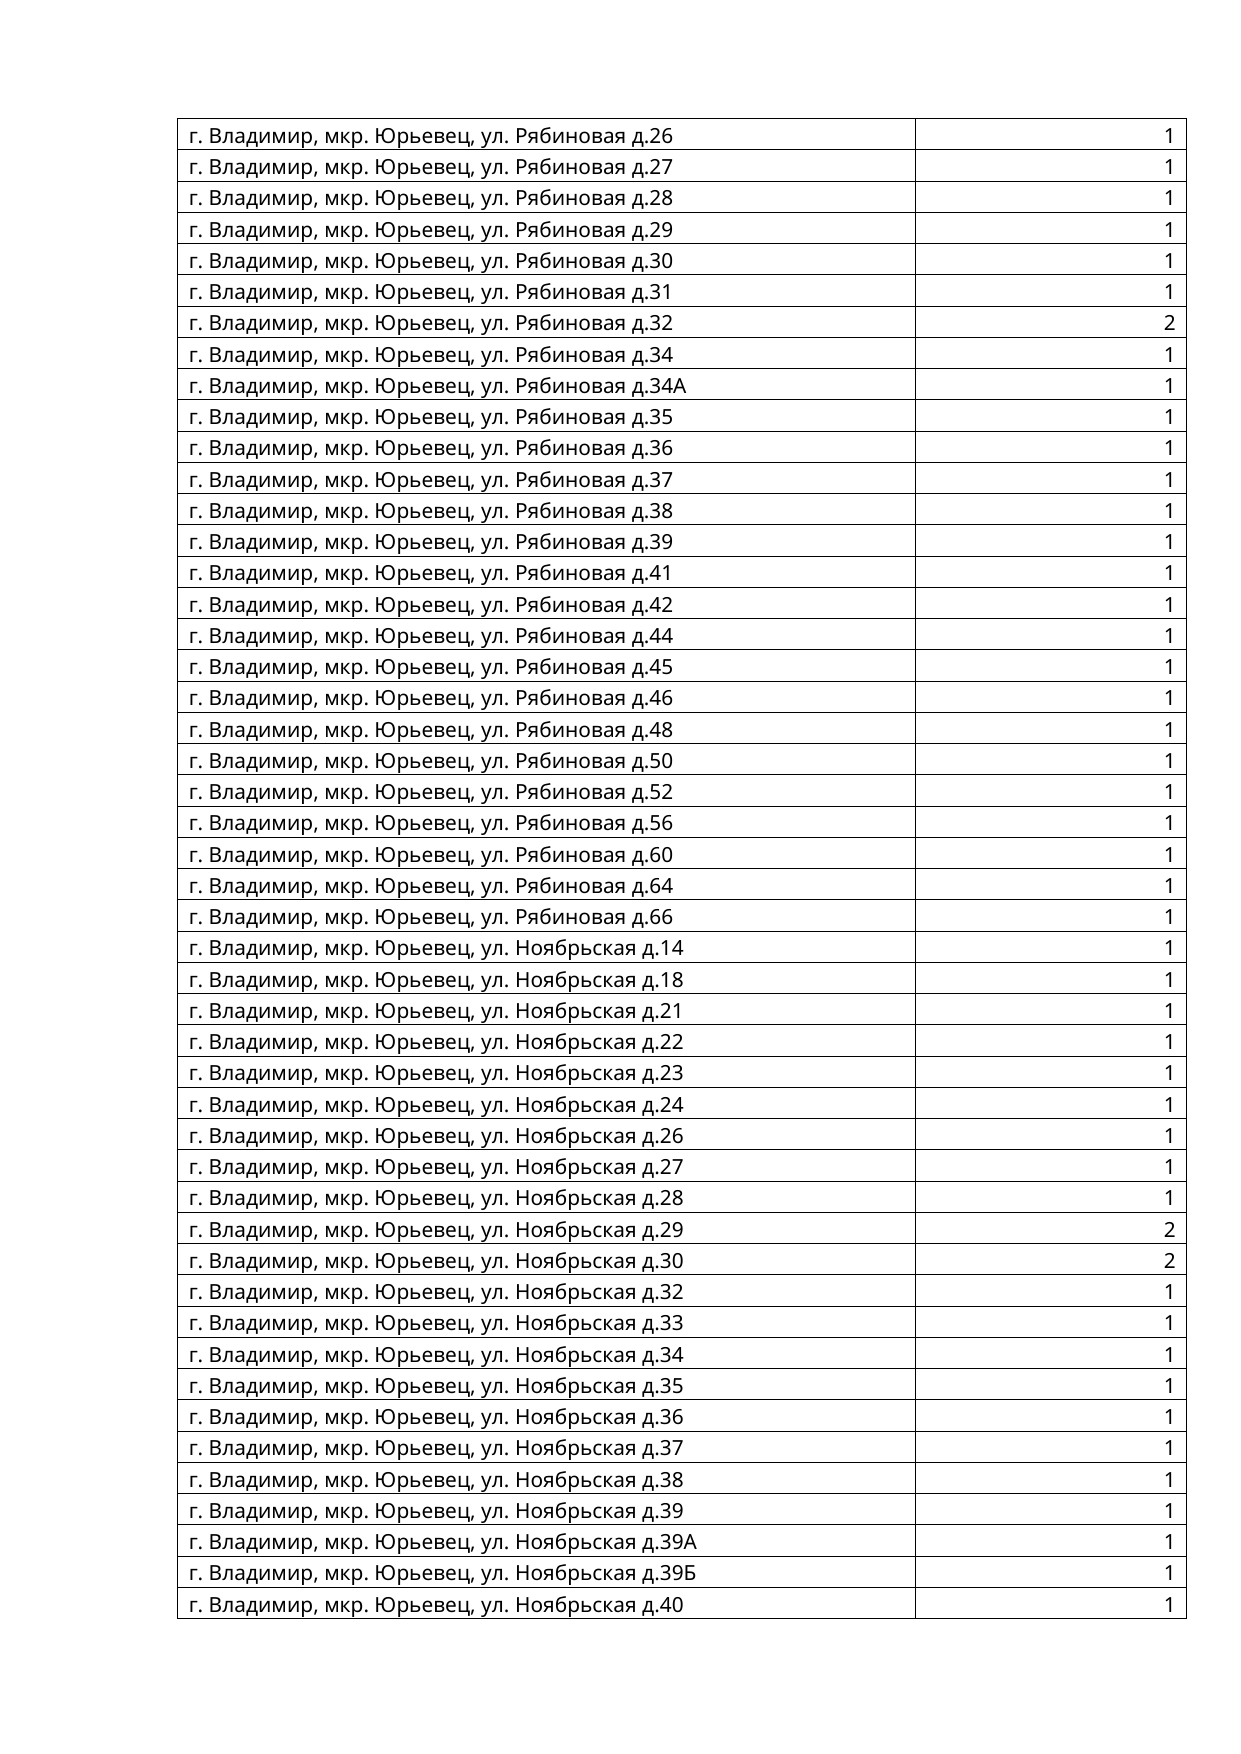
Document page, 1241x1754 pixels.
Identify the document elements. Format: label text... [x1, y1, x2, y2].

table_cell г. Владимир, мкр. Юрьевец, ул. Рябиновая д.56 [178, 807, 915, 837]
table_cell г. Владимир, мкр. Юрьевец, ул. Ноябрьская д.36 [178, 1400, 915, 1431]
table_cell 2 [916, 1213, 1186, 1243]
table_cell 1 [916, 744, 1186, 774]
table_cell 1 [916, 838, 1186, 868]
table_cell 1 [916, 213, 1186, 243]
table_cell г. Владимир, мкр. Юрьевец, ул. Ноябрьская д.33 [178, 1307, 915, 1337]
table_cell 1 [916, 1432, 1186, 1462]
table_cell 1 [916, 369, 1186, 399]
table_cell г. Владимир, мкр. Юрьевец, ул. Рябиновая д.48 [178, 713, 915, 743]
table_cell 1 [916, 682, 1186, 712]
table_cell 1 [916, 432, 1186, 462]
table_cell г. Владимир, мкр. Юрьевец, ул. Ноябрьская д.21 [178, 994, 915, 1024]
table_cell г. Владимир, мкр. Юрьевец, ул. Рябиновая д.41 [178, 557, 915, 587]
table_cell г. Владимир, мкр. Юрьевец, ул. Ноябрьская д.39А [178, 1525, 915, 1556]
table_cell г. Владимир, мкр. Юрьевец, ул. Рябиновая д.52 [178, 775, 915, 806]
table_cell 1 [916, 713, 1186, 743]
table_cell г. Владимир, мкр. Юрьевец, ул. Рябиновая д.36 [178, 432, 915, 462]
table_cell 1 [916, 244, 1186, 274]
table_cell г. Владимир, мкр. Юрьевец, ул. Ноябрьская д.24 [178, 1088, 915, 1118]
table_cell 1 [916, 275, 1186, 306]
table_cell г. Владимир, мкр. Юрьевец, ул. Рябиновая д.44 [178, 619, 915, 649]
table_cell 1 [916, 1557, 1186, 1587]
table_cell г. Владимир, мкр. Юрьевец, ул. Рябиновая д.38 [178, 494, 915, 524]
table_cell г. Владимир, мкр. Юрьевец, ул. Ноябрьская д.22 [178, 1025, 915, 1056]
table_cell 1 [916, 182, 1186, 212]
table_cell г. Владимир, мкр. Юрьевец, ул. Рябиновая д.30 [178, 244, 915, 274]
table_cell г. Владимир, мкр. Юрьевец, ул. Рябиновая д.39 [178, 525, 915, 556]
table_cell г. Владимир, мкр. Юрьевец, ул. Рябиновая д.66 [178, 900, 915, 931]
table_cell г. Владимир, мкр. Юрьевец, ул. Ноябрьская д.38 [178, 1463, 915, 1493]
table_cell 1 [916, 1057, 1186, 1087]
table_cell 1 [916, 1025, 1186, 1056]
table_cell г. Владимир, мкр. Юрьевец, ул. Рябиновая д.46 [178, 682, 915, 712]
table_cell 1 [916, 1338, 1186, 1368]
table_cell г. Владимир, мкр. Юрьевец, ул. Рябиновая д.26 [178, 119, 915, 149]
table_cell г. Владимир, мкр. Юрьевец, ул. Ноябрьская д.18 [178, 963, 915, 993]
table_cell 1 [916, 807, 1186, 837]
table_cell г. Владимир, мкр. Юрьевец, ул. Ноябрьская д.39Б [178, 1557, 915, 1587]
table_cell 1 [916, 1525, 1186, 1556]
table_cell 1 [916, 1182, 1186, 1212]
table_cell г. Владимир, мкр. Юрьевец, ул. Рябиновая д.27 [178, 150, 915, 181]
table_cell 1 [916, 400, 1186, 431]
table_cell 1 [916, 619, 1186, 649]
table_cell 1 [916, 463, 1186, 493]
table_cell г. Владимир, мкр. Юрьевец, ул. Ноябрьская д.27 [178, 1150, 915, 1181]
table_cell 1 [916, 1150, 1186, 1181]
table_cell 1 [916, 932, 1186, 962]
table_cell 2 [916, 307, 1186, 337]
table_cell г. Владимир, мкр. Юрьевец, ул. Ноябрьская д.39 [178, 1494, 915, 1524]
table_cell г. Владимир, мкр. Юрьевец, ул. Ноябрьская д.37 [178, 1432, 915, 1462]
table_cell г. Владимир, мкр. Юрьевец, ул. Рябиновая д.37 [178, 463, 915, 493]
table_cell 1 [916, 1088, 1186, 1118]
table_cell г. Владимир, мкр. Юрьевец, ул. Рябиновая д.28 [178, 182, 915, 212]
table_cell г. Владимир, мкр. Юрьевец, ул. Ноябрьская д.29 [178, 1213, 915, 1243]
table_cell 1 [916, 1400, 1186, 1431]
table_cell 1 [916, 150, 1186, 181]
table_cell 1 [916, 1275, 1186, 1306]
table_cell 2 [916, 1244, 1186, 1274]
table_cell 1 [916, 119, 1186, 149]
table_cell 1 [916, 1588, 1186, 1618]
table_cell г. Владимир, мкр. Юрьевец, ул. Рябиновая д.35 [178, 400, 915, 431]
table_cell г. Владимир, мкр. Юрьевец, ул. Рябиновая д.64 [178, 869, 915, 899]
table_cell г. Владимир, мкр. Юрьевец, ул. Ноябрьская д.35 [178, 1369, 915, 1399]
table_cell 1 [916, 525, 1186, 556]
table_cell 1 [916, 994, 1186, 1024]
table_cell г. Владимир, мкр. Юрьевец, ул. Ноябрьская д.14 [178, 932, 915, 962]
table_cell 1 [916, 650, 1186, 681]
table_cell г. Владимир, мкр. Юрьевец, ул. Рябиновая д.34А [178, 369, 915, 399]
table_cell г. Владимир, мкр. Юрьевец, ул. Рябиновая д.42 [178, 588, 915, 618]
table_cell 1 [916, 557, 1186, 587]
table_cell г. Владимир, мкр. Юрьевец, ул. Ноябрьская д.34 [178, 1338, 915, 1368]
table_cell 1 [916, 1307, 1186, 1337]
table_cell 1 [916, 1119, 1186, 1149]
table_cell г. Владимир, мкр. Юрьевец, ул. Рябиновая д.50 [178, 744, 915, 774]
table_cell г. Владимир, мкр. Юрьевец, ул. Ноябрьская д.32 [178, 1275, 915, 1306]
table_cell г. Владимир, мкр. Юрьевец, ул. Рябиновая д.45 [178, 650, 915, 681]
table_cell г. Владимир, мкр. Юрьевец, ул. Ноябрьская д.23 [178, 1057, 915, 1087]
table_cell г. Владимир, мкр. Юрьевец, ул. Ноябрьская д.28 [178, 1182, 915, 1212]
table_cell 1 [916, 775, 1186, 806]
table_cell 1 [916, 1494, 1186, 1524]
table_cell 1 [916, 494, 1186, 524]
table_cell 1 [916, 588, 1186, 618]
table_cell г. Владимир, мкр. Юрьевец, ул. Рябиновая д.60 [178, 838, 915, 868]
table_cell г. Владимир, мкр. Юрьевец, ул. Ноябрьская д.30 [178, 1244, 915, 1274]
table_cell 1 [916, 869, 1186, 899]
table_cell г. Владимир, мкр. Юрьевец, ул. Рябиновая д.34 [178, 338, 915, 368]
table_cell г. Владимир, мкр. Юрьевец, ул. Ноябрьская д.26 [178, 1119, 915, 1149]
table_cell г. Владимир, мкр. Юрьевец, ул. Рябиновая д.29 [178, 213, 915, 243]
table_cell 1 [916, 900, 1186, 931]
table_cell 1 [916, 963, 1186, 993]
table_cell г. Владимир, мкр. Юрьевец, ул. Ноябрьская д.40 [178, 1588, 915, 1618]
table_cell г. Владимир, мкр. Юрьевец, ул. Рябиновая д.31 [178, 275, 915, 306]
table_cell г. Владимир, мкр. Юрьевец, ул. Рябиновая д.32 [178, 307, 915, 337]
table_cell 1 [916, 1369, 1186, 1399]
table_cell 1 [916, 338, 1186, 368]
table_cell 1 [916, 1463, 1186, 1493]
